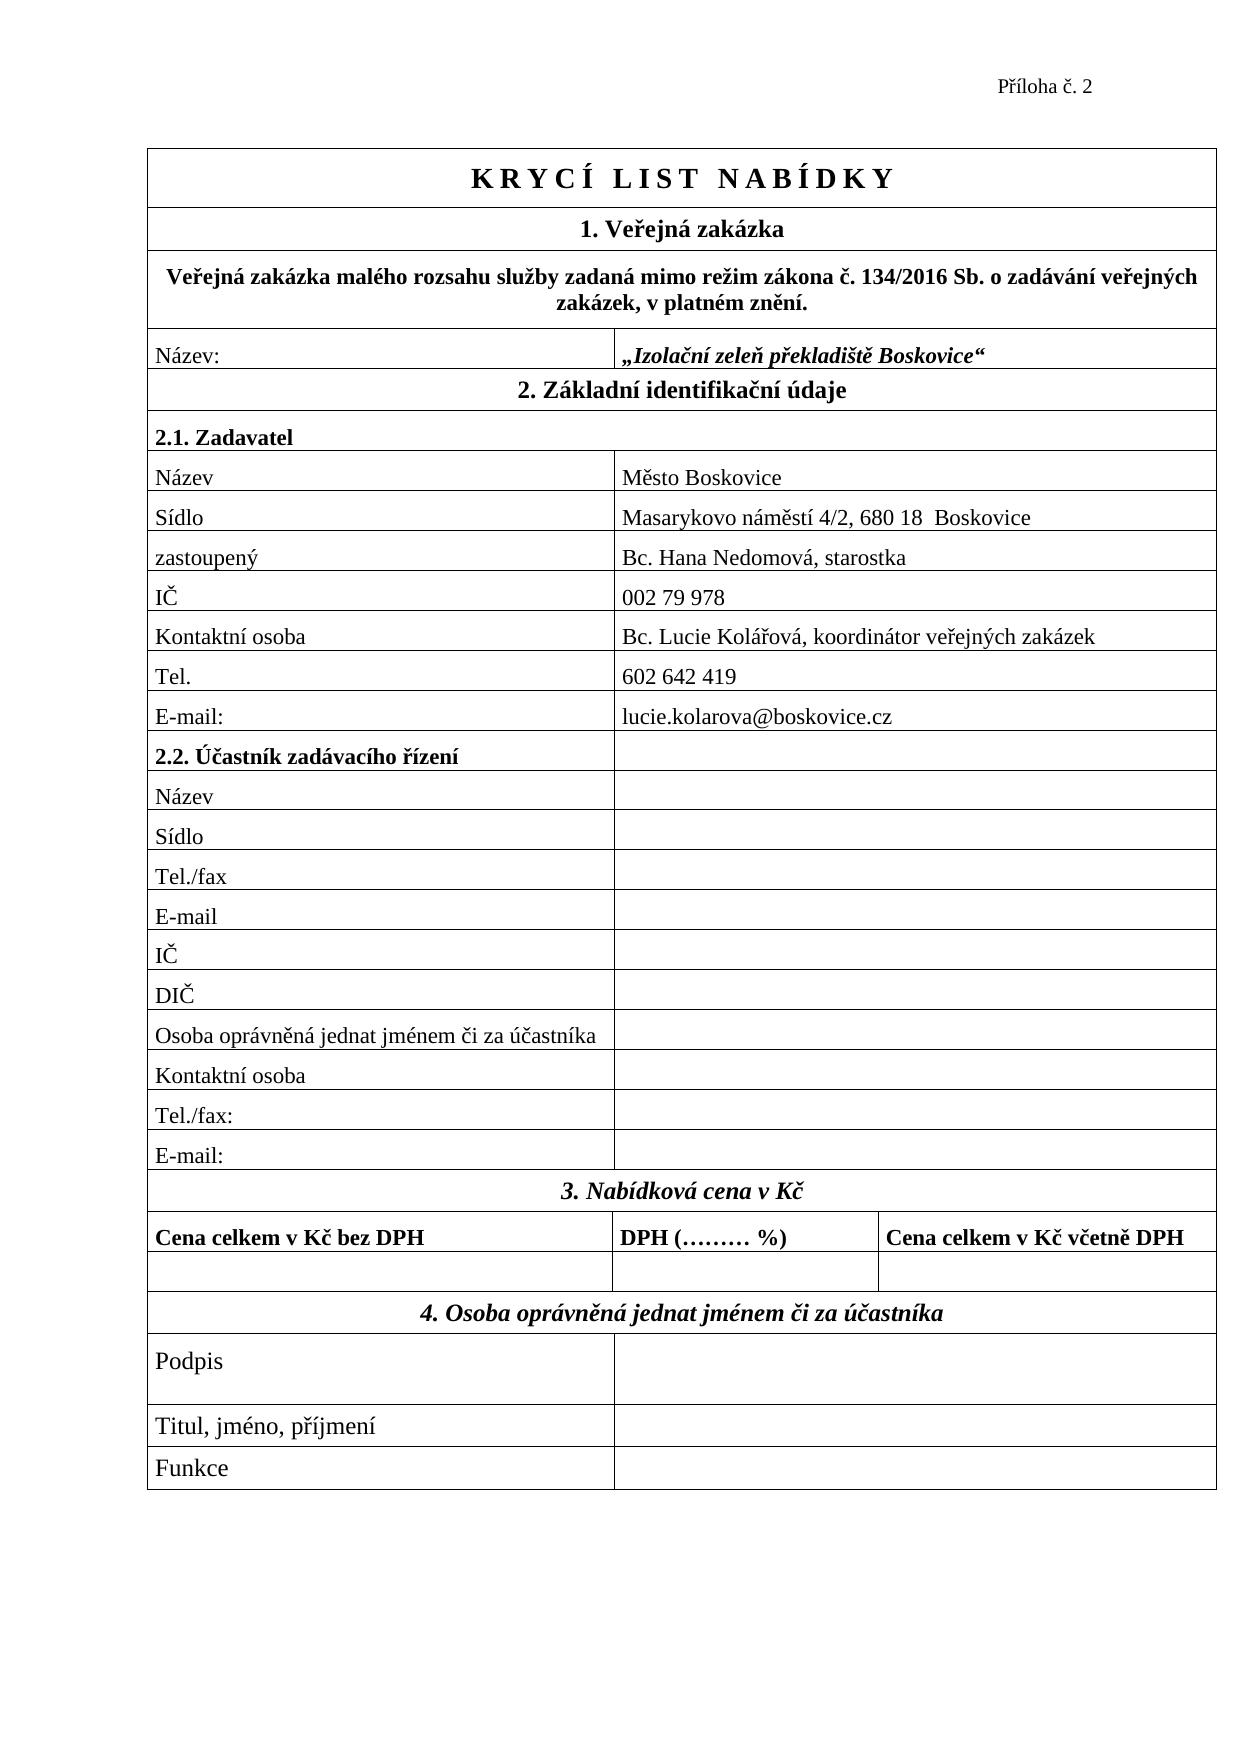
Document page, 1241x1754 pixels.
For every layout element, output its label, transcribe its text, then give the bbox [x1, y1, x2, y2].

table_cell Cena celkem v Kč včetně DPH [879, 1212, 1216, 1251]
table_cell [615, 1334, 1216, 1404]
table_cell [879, 1252, 1216, 1291]
table_cell Město Boskovice [615, 451, 1216, 490]
table_cell [615, 1447, 1216, 1488]
table_cell [615, 970, 1216, 1009]
table_cell 3. Nabídková cena v Kč [148, 1170, 1216, 1211]
table_cell E-mail [148, 890, 614, 929]
table_cell Osoba oprávněná jednat jménem či za účastníka [148, 1010, 614, 1049]
table_cell Tel./fax [148, 850, 614, 889]
table_cell Název: [148, 329, 614, 368]
table_cell DPH (……… %) [613, 1212, 878, 1251]
table_cell 2. Základní identifikační údaje [148, 369, 1216, 410]
table_cell IČ [148, 571, 614, 610]
table_cell Titul, jméno, příjmení [148, 1405, 614, 1446]
table_cell Funkce [148, 1447, 614, 1488]
table_cell Bc. Hana Nedomová, starostka [615, 531, 1216, 570]
table_cell Kontaktní osoba [148, 1050, 614, 1089]
table_cell [615, 1130, 1216, 1168]
table_cell [613, 1252, 878, 1291]
table_cell E-mail: [148, 691, 614, 729]
table_cell [615, 1010, 1216, 1049]
table_cell [615, 731, 1216, 769]
table_cell E-mail: [148, 1130, 614, 1168]
table_cell Tel./fax: [148, 1090, 614, 1128]
table_header KRYCÍ LIST NABÍDKY [148, 149, 1216, 207]
table_cell 002 79 978 [615, 571, 1216, 610]
table_cell IČ [148, 930, 614, 969]
table_cell [615, 890, 1216, 929]
table_cell 2.2. Účastník zadávacího řízení [148, 731, 614, 769]
table_cell „Izolační zeleň překladiště Boskovice“ [615, 329, 1216, 368]
table_cell [615, 850, 1216, 889]
table_cell 4. Osoba oprávněná jednat jménem či za účastníka [148, 1292, 1216, 1333]
table_cell Kontaktní osoba [148, 611, 614, 650]
table_cell Veřejná zakázka malého rozsahu služby zadaná mimo režim zákona č. 134/2016 Sb. o zadávání veřejných zakázek, v platném znění. [148, 251, 1216, 328]
table_cell [615, 1405, 1216, 1446]
table_cell [615, 930, 1216, 969]
table_cell Tel. [148, 651, 614, 690]
table_cell zastoupený [148, 531, 614, 570]
table_cell [615, 810, 1216, 849]
table_cell [615, 1090, 1216, 1128]
table_cell Název [148, 771, 614, 809]
table_cell DIČ [148, 970, 614, 1009]
table_cell Bc. Lucie Kolářová, koordinátor veřejných zakázek [615, 611, 1216, 650]
table_cell 2.1. Zadavatel [148, 411, 1216, 450]
table_cell Název [148, 451, 614, 490]
table_cell Sídlo [148, 810, 614, 849]
table_cell lucie.kolarova@boskovice.cz [615, 691, 1216, 729]
table_cell [615, 1050, 1216, 1089]
table_cell 1. Veřejná zakázka [148, 208, 1216, 249]
table_cell Podpis [148, 1334, 614, 1404]
table_cell [615, 771, 1216, 809]
table_cell [148, 1252, 612, 1291]
table_cell Masarykovo náměstí 4/2, 680 18 Boskovice [615, 491, 1216, 530]
table_cell 602 642 419 [615, 651, 1216, 690]
table_cell Cena celkem v Kč bez DPH [148, 1212, 612, 1251]
table_cell Sídlo [148, 491, 614, 530]
